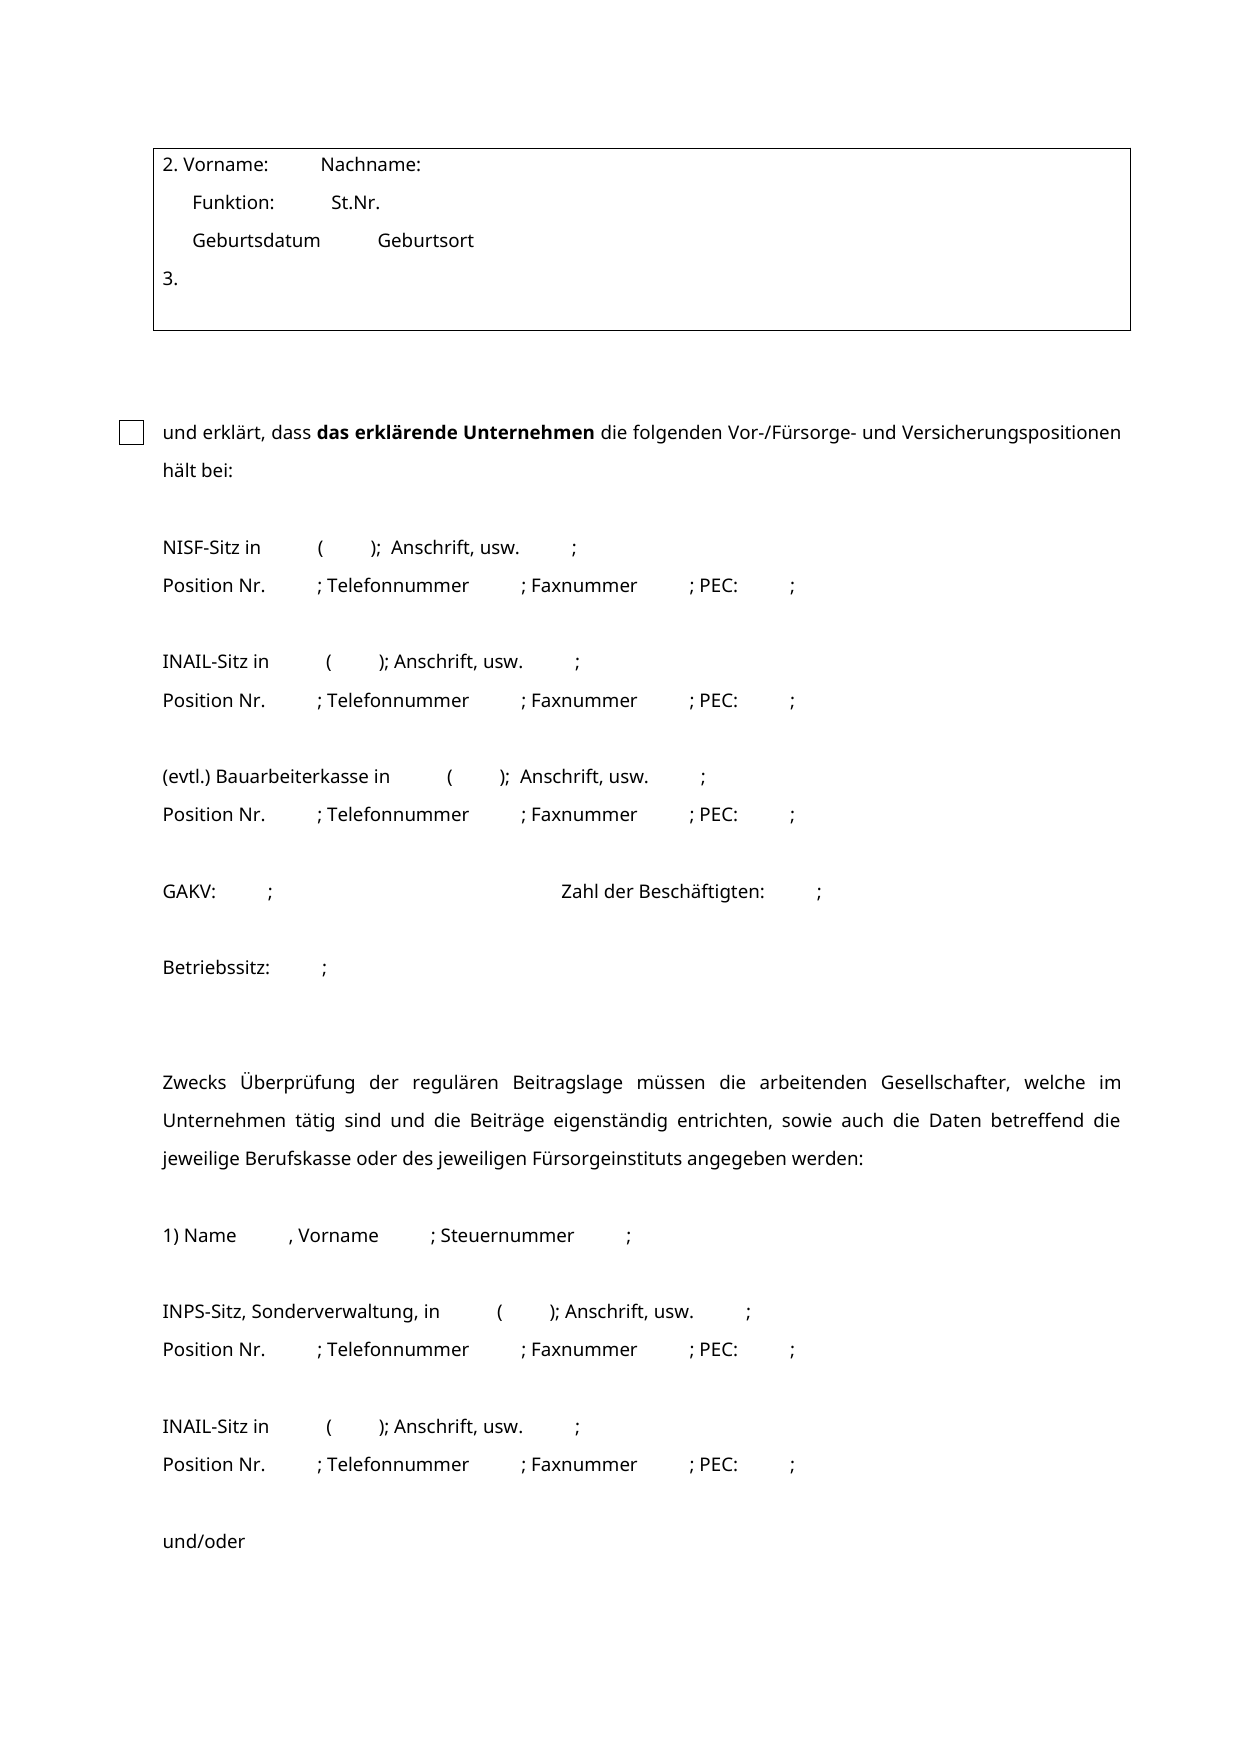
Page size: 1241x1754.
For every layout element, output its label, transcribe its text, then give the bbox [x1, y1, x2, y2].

text Zwecks Überprüfung der regulären Beitragslage müssen die arbeitenden Gesellschafter, welche im Unternehmen tätig sind und die Beiträge eigenständig entrichten, sowie auch die Daten betreffend die jeweilige Berufskasse oder des jeweiligen Fürsorgeinstituts angegeben werden: [162, 1069, 1122, 1171]
text GAKV: ; Zahl der Beschäftigten: ; [162, 878, 1122, 903]
text Position Nr. ; Telefonnummer ; Faxnummer ; PEC: ; [162, 687, 1122, 712]
text Geburtsdatum Geburtsort [154, 224, 1130, 253]
text INPS-Sitz, Sonderverwaltung, in ( ); Anschrift, usw. ; [162, 1298, 1122, 1324]
text Position Nr. ; Telefonnummer ; Faxnummer ; PEC: ; [162, 1451, 1122, 1477]
text Funktion: St.Nr. [154, 186, 1130, 214]
text Position Nr. ; Telefonnummer ; Faxnummer ; PEC: ; [162, 572, 1122, 598]
text Position Nr. ; Telefonnummer ; Faxnummer ; PEC: ; [162, 1337, 1122, 1362]
text (evtl.) Bauarbeiterkasse in ( ); Anschrift, usw. ; [162, 763, 1122, 789]
text INAIL-Sitz in ( ); Anschrift, usw. ; [162, 1413, 1122, 1439]
text 3. [154, 262, 1130, 291]
text und/oder [162, 1528, 1122, 1553]
text und erklärt, dass das erklärende Unternehmen die folgenden Vor-/Fürsorge- und Versicherungspositionen hält bei: [118, 419, 1122, 483]
text Betriebssitz: ; [162, 954, 1122, 980]
text 1) Name , Vorname ; Steuernummer ; [162, 1222, 1122, 1248]
text NISF-Sitz in ( ); Anschrift, usw. ; [162, 534, 1122, 559]
text Position Nr. ; Telefonnummer ; Faxnummer ; PEC: ; [162, 802, 1122, 827]
text 2. Vorname: Nachname: [154, 149, 1130, 176]
text INAIL-Sitz in ( ); Anschrift, usw. ; [162, 649, 1122, 674]
